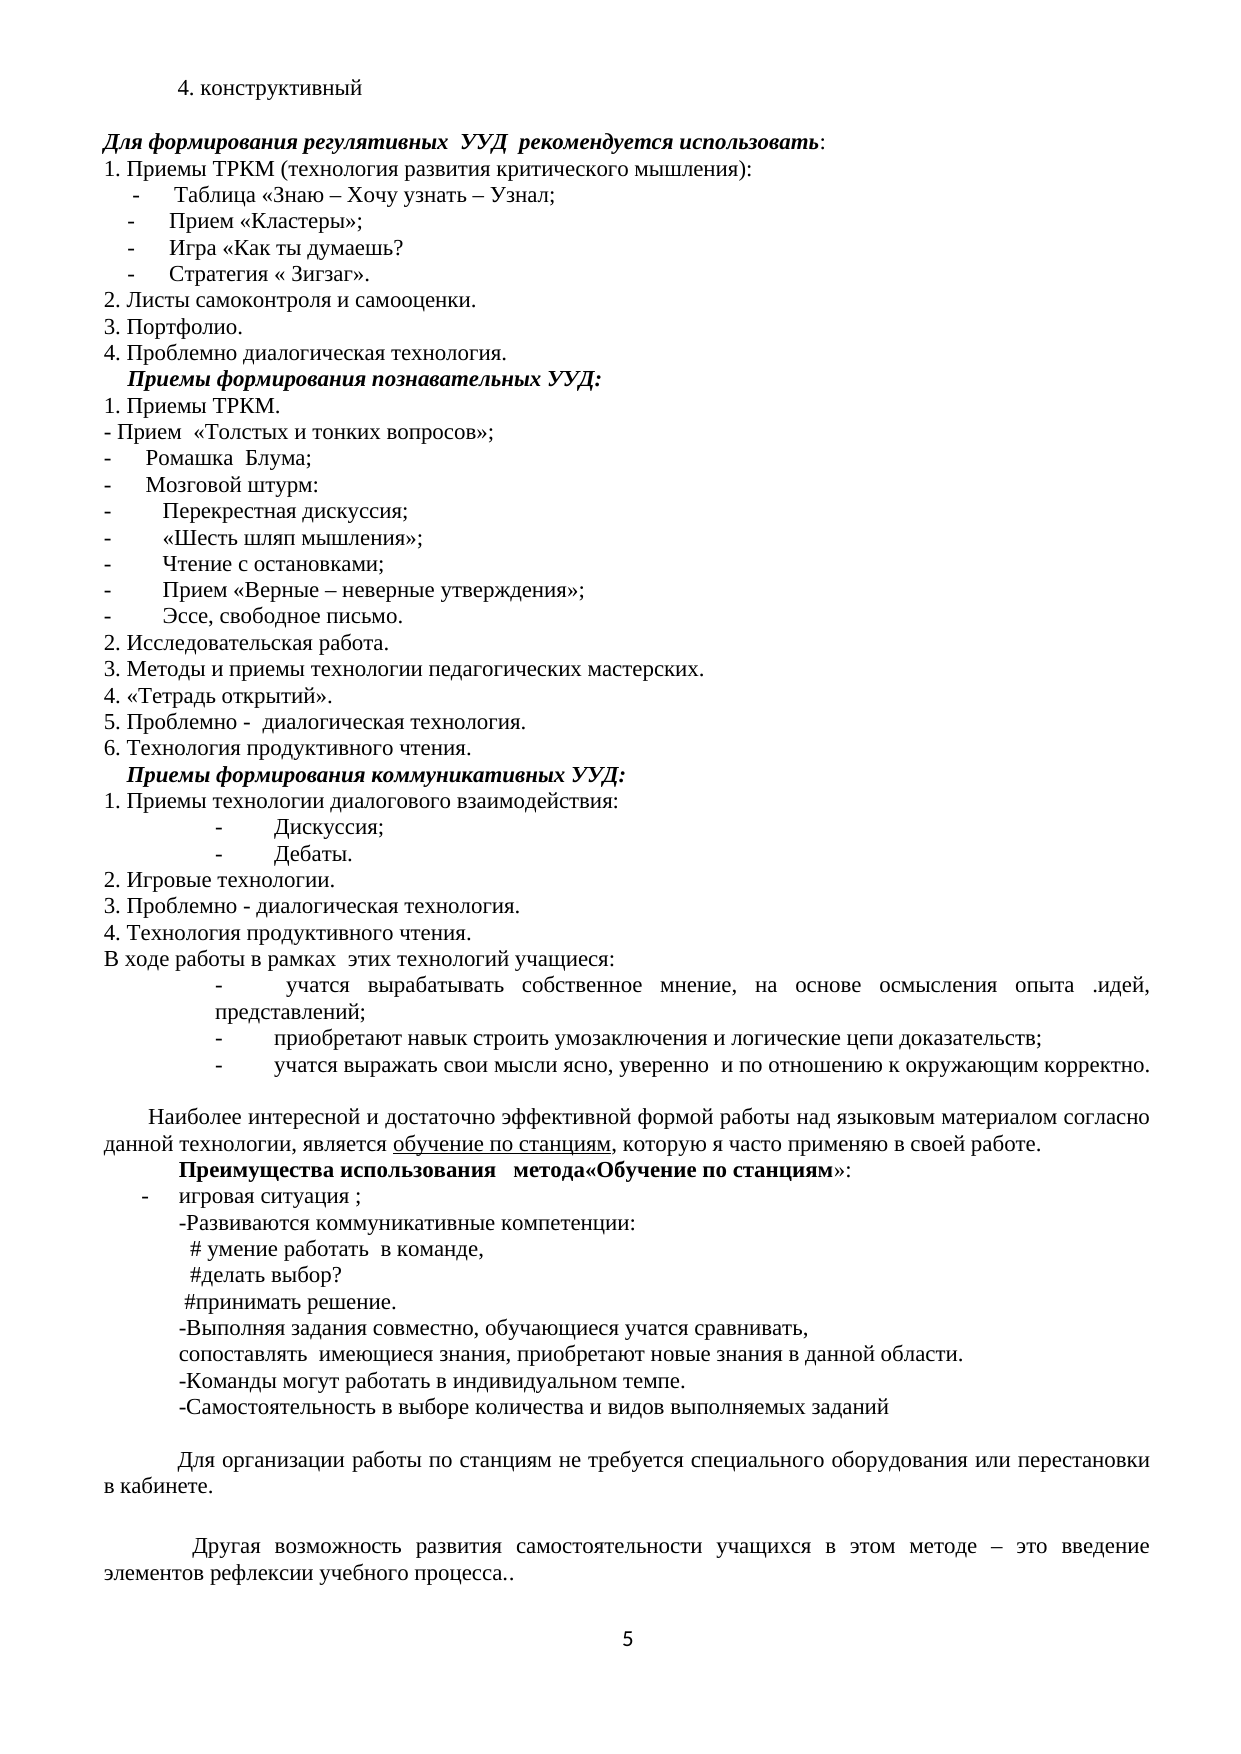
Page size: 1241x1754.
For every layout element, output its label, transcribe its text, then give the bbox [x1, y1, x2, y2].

text Для формирования регулятивных УУД рекомендуется использовать: [103, 128, 1152, 154]
text -Развиваются коммуникативные компетенции: [178, 1209, 1152, 1235]
text 2. Исследовательская работа. [103, 629, 1152, 655]
text 1. Приемы ТРКМ (технология развития критического мышления): [103, 154, 1152, 181]
text 4. «Тетрадь открытий». [103, 682, 1152, 708]
text Приемы формирования коммуникативных УУД: [103, 761, 1152, 787]
text 4. Проблемно диалогическая технология. [103, 339, 1152, 365]
text - Ромашка Блума; [103, 444, 1152, 471]
text #делать выбор? [178, 1261, 1152, 1288]
text - «Шесть шляп мышления»; [103, 523, 1152, 550]
text Наиболее интересной и достаточно эффективной формой работы над языковым материалом согласно данной технологии, является обучение по станциям, которую я часто применяю в своей работе. [103, 1103, 1152, 1156]
text Для организации работы по станциям не требуется специального оборудования или перестановки в кабинете. [103, 1446, 1152, 1499]
text -Самостоятельность в выборе количества и видов выполняемых заданий [178, 1393, 1152, 1419]
text - учатся выражать свои мысли ясно, уверенно и по отношению к окружающим корректно. [215, 1051, 1152, 1077]
text 6. Технология продуктивного чтения. [103, 734, 1152, 761]
text - Дискуссия; [215, 813, 1152, 840]
text - Мозговой штурм: [103, 471, 1152, 497]
text - Таблица «Знаю – Хочу узнать – Узнал; [103, 181, 1152, 207]
text 2. Игровые технологии. [103, 866, 1152, 892]
text 4. конструктивный [103, 74, 1152, 100]
list игровая ситуация ; [141, 1182, 1152, 1209]
text 2. Листы самоконтроля и самооценки. [103, 286, 1152, 313]
text Преимущества использования метода«Обучение по станциям»: [178, 1156, 1152, 1182]
text - учатся вырабатывать собственное мнение, на основе осмысления опыта .идей, представлений; [215, 972, 1152, 1024]
text 5. Проблемно - диалогическая технология. [103, 708, 1152, 734]
text 1. Приемы технологии диалогового взаимодействия: [103, 787, 1152, 813]
text -Выполняя задания совместно, обучающиеся учатся сравнивать, [178, 1314, 1152, 1341]
text Другая возможность развития самостоятельности учащихся в этом методе – это введение элементов рефлексии учебного процесса.. [103, 1532, 1152, 1585]
text В ходе работы в рамках этих технологий учащиеся: [103, 945, 1152, 972]
text - Прием «Верные – неверные утверждения»; [103, 576, 1152, 603]
text # умение работать в команде, [178, 1235, 1152, 1261]
text - Чтение с остановками; [103, 550, 1152, 576]
text 4. Технология продуктивного чтения. [103, 919, 1152, 945]
text - Прием «Кластеры»; [127, 207, 1152, 234]
text - Игра «Как ты думаешь? [127, 234, 1152, 260]
text 3. Методы и приемы технологии педагогических мастерских. [103, 655, 1152, 682]
text - Стратегия « Зигзаг». [127, 260, 1152, 286]
text сопоставлять имеющиеся знания, приобретают новые знания в данной области. [178, 1341, 1152, 1367]
text - приобретают навык строить умозаключения и логические цепи доказательств; [215, 1024, 1152, 1051]
text 1. Приемы ТРКМ. [103, 392, 1152, 418]
text 3. Проблемно - диалогическая технология. [103, 892, 1152, 919]
text -Команды могут работать в индивидуальном темпе. [178, 1367, 1152, 1393]
text - Прием «Толстых и тонких вопросов»; [103, 418, 1152, 444]
text #принимать решение. [178, 1288, 1152, 1314]
text - Эссе, свободное письмо. [103, 603, 1152, 629]
text - Дебаты. [215, 840, 1152, 866]
text Приемы формирования познавательных УУД: [127, 365, 1152, 392]
text 3. Портфолио. [103, 313, 1152, 339]
text - Перекрестная дискуссия; [103, 497, 1152, 523]
